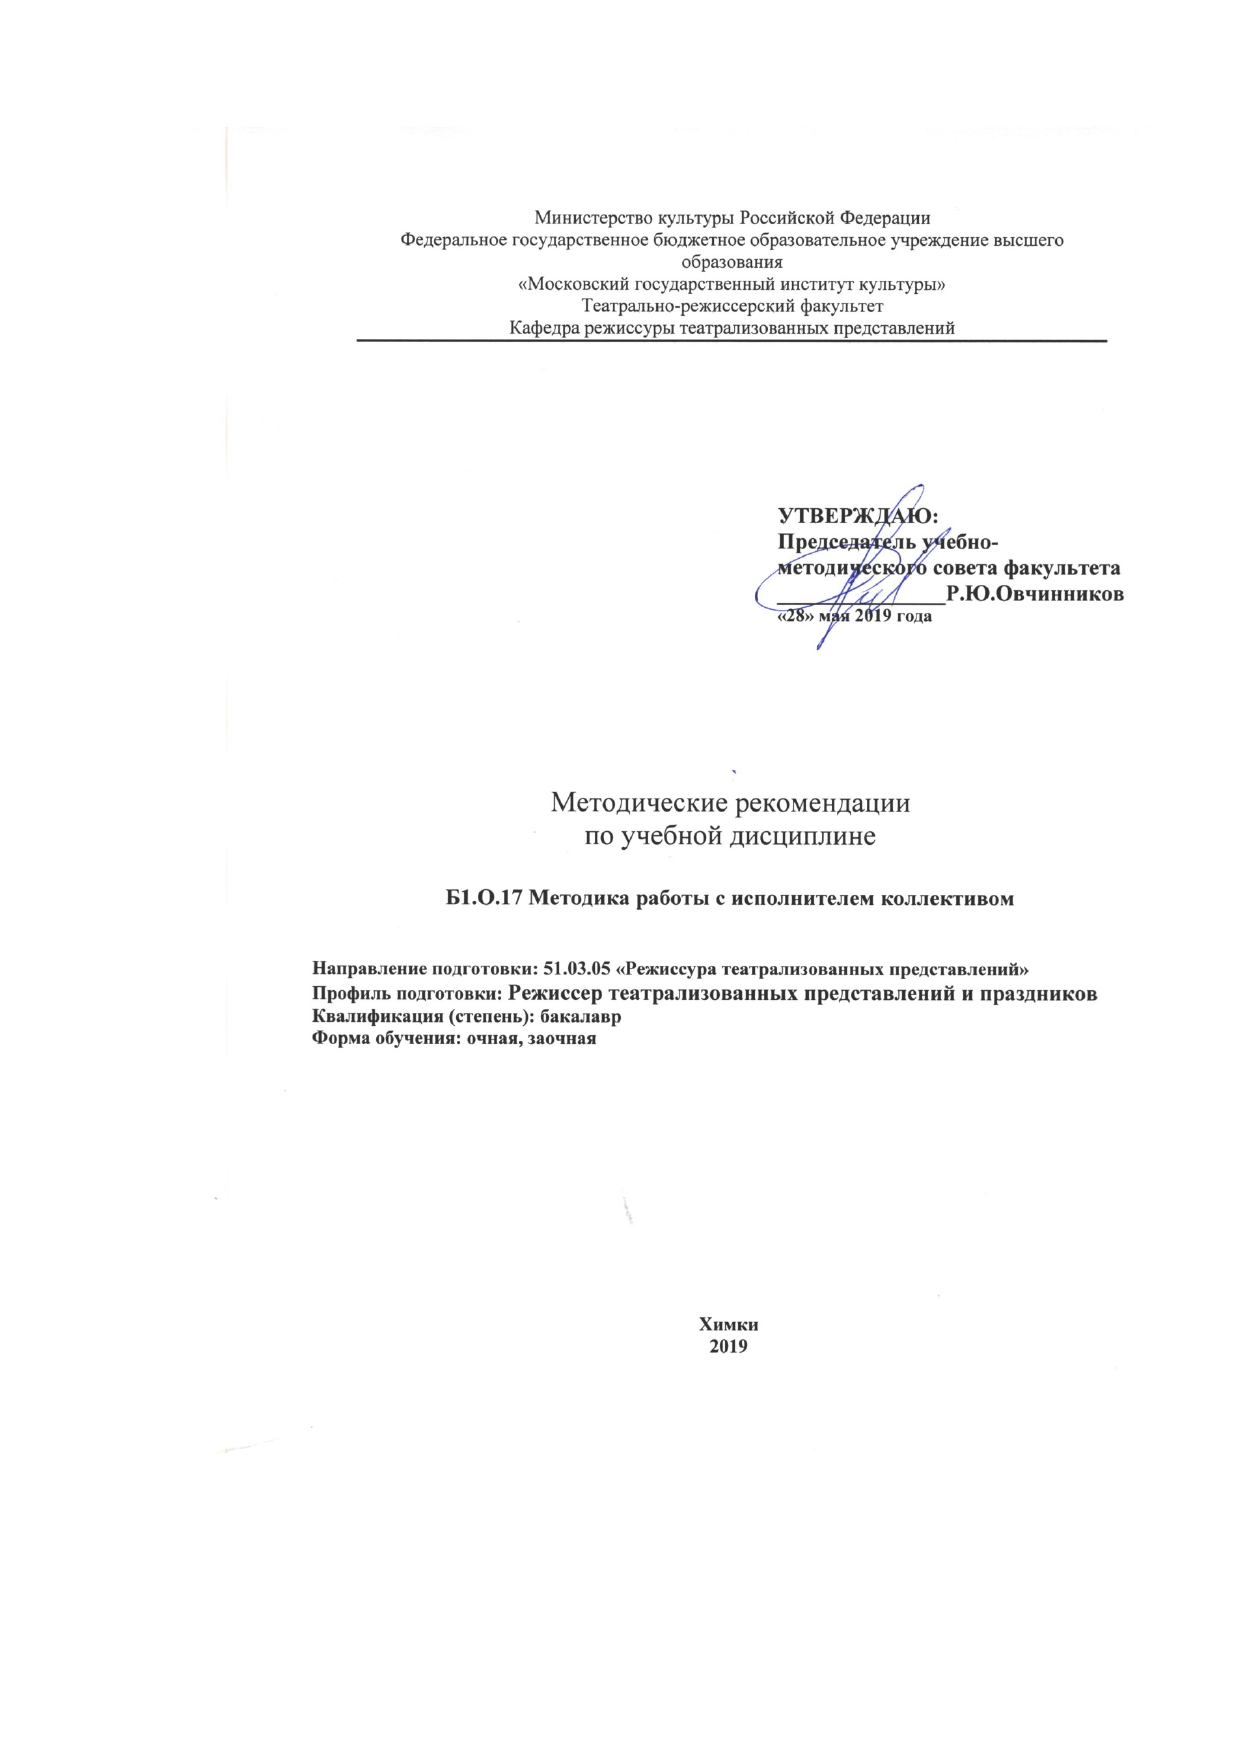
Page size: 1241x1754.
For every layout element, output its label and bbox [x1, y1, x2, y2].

picture [177, 118, 1152, 1459]
